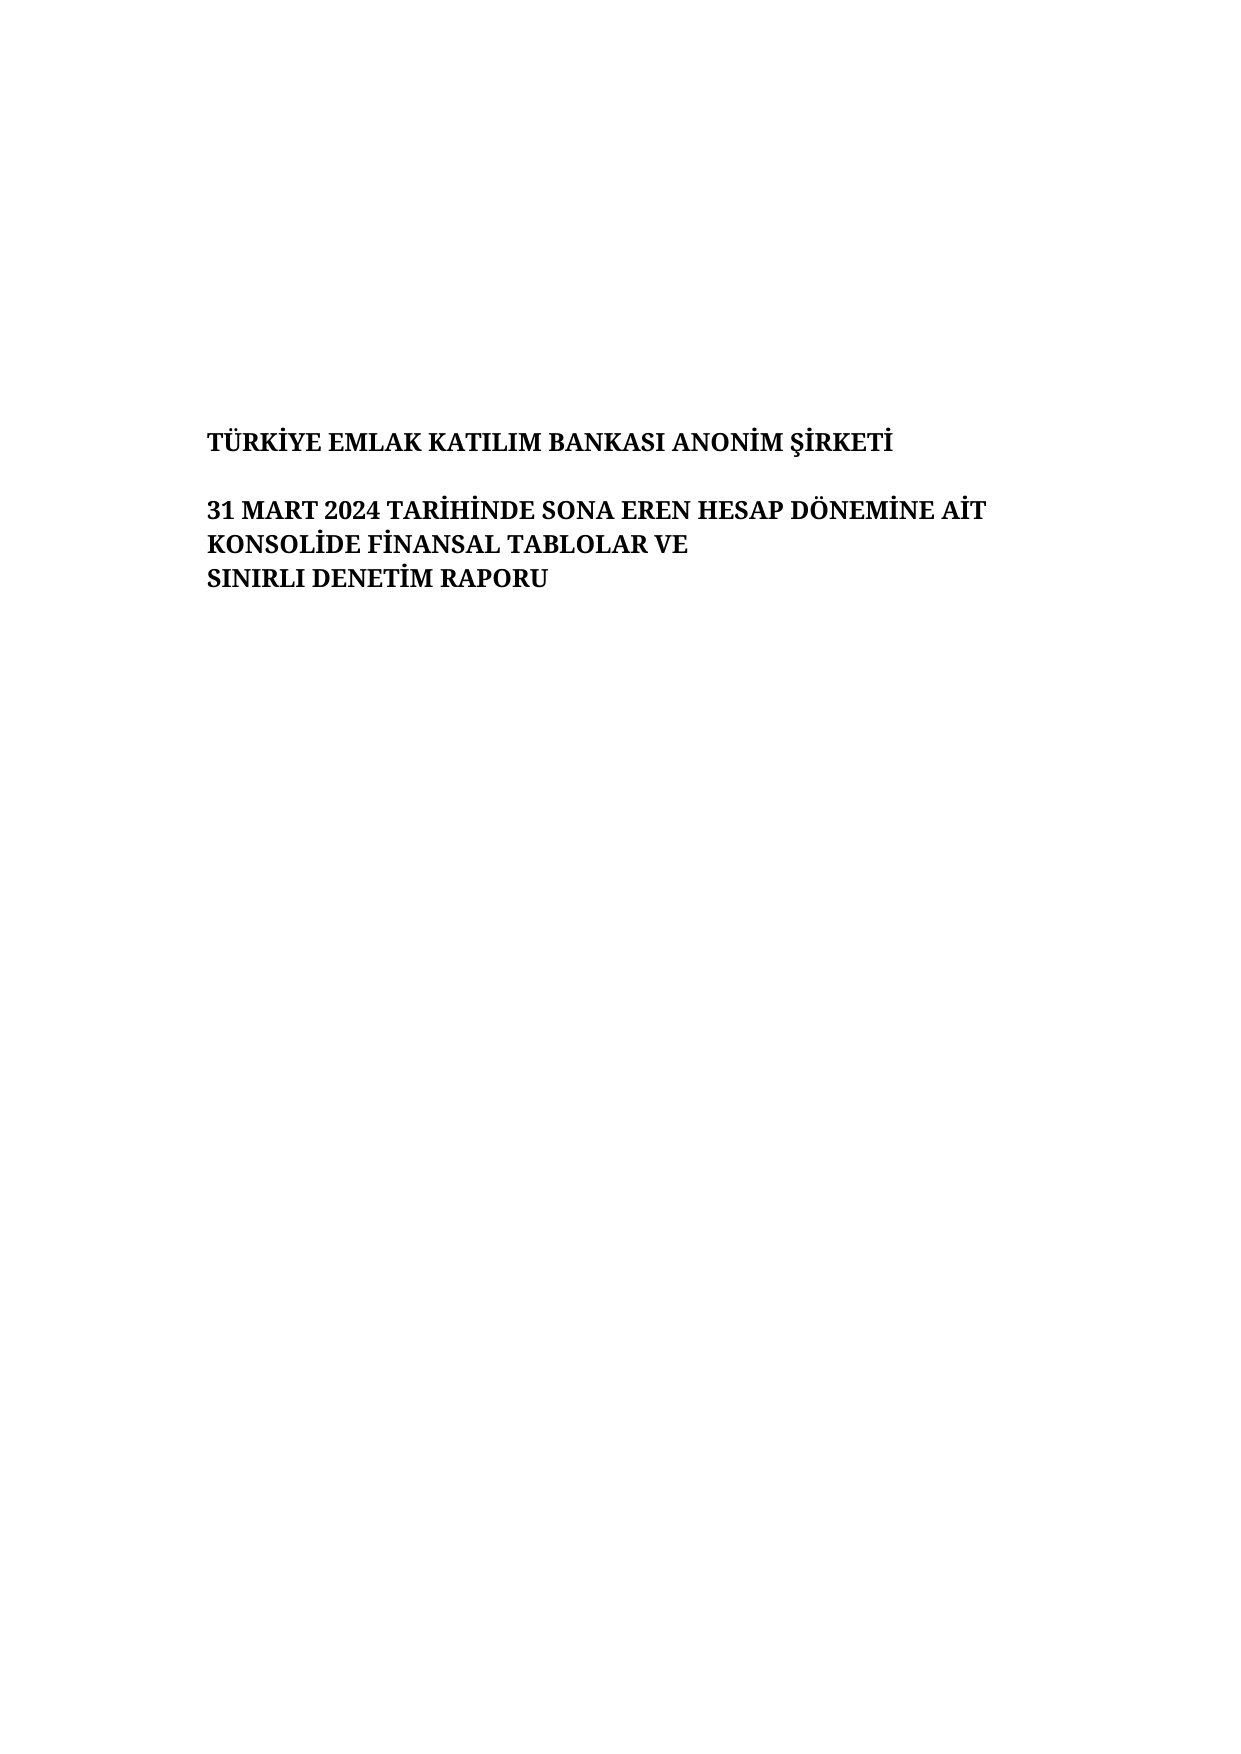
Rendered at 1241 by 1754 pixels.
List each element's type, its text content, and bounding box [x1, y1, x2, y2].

text 31 MART 2024 TARİHİNDE SONA EREN HESAP DÖNEMİNE AİT [207, 493, 1122, 527]
text KONSOLİDE FİNANSAL TABLOLAR VE SINIRLI DENETİM RAPORU [207, 527, 1122, 595]
title TÜRKİYE EMLAK KATILIM BANKASI ANONİM ŞİRKETİ [207, 425, 1122, 459]
